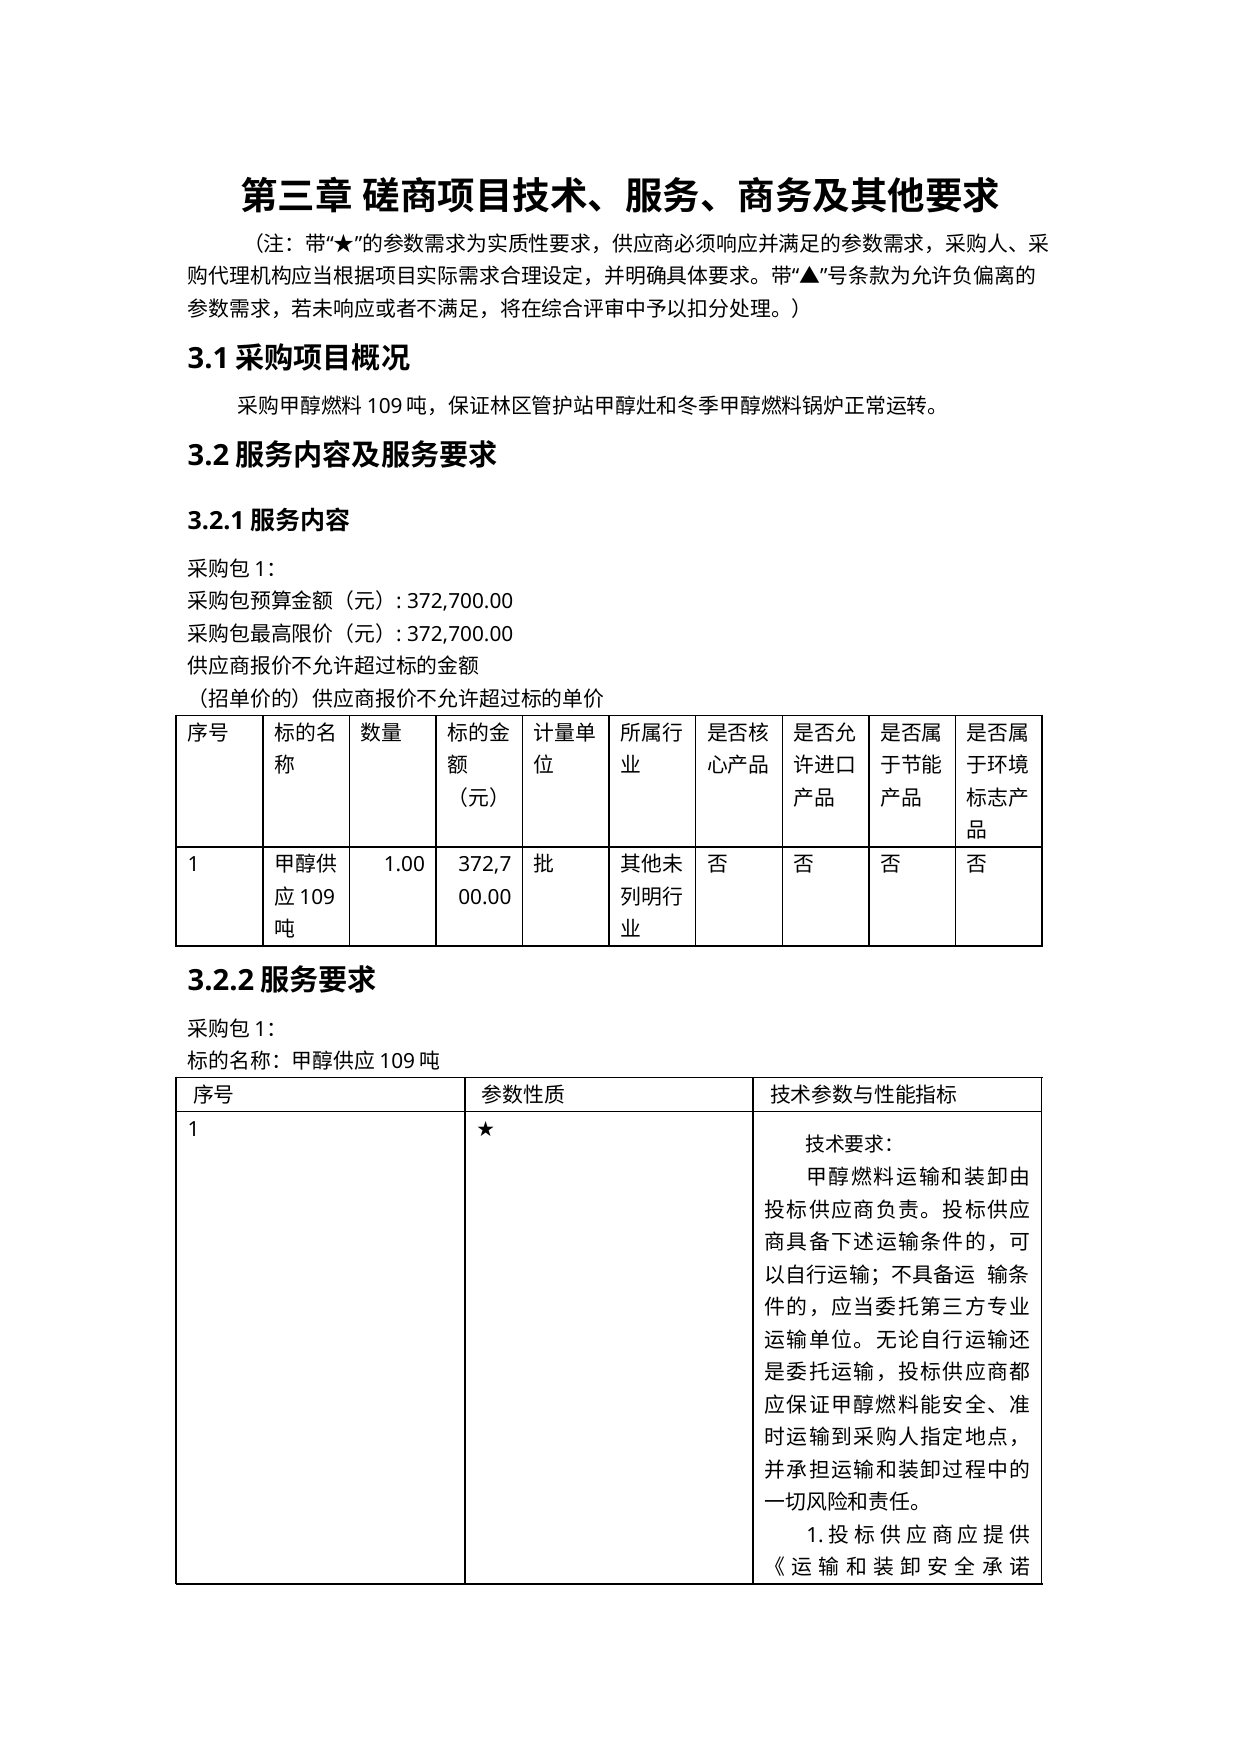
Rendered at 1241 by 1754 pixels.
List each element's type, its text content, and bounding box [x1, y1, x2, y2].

table_cell 否 [696, 848, 782, 945]
table_cell 372,700.00 [437, 848, 522, 945]
table_cell 1 [177, 848, 262, 945]
text 3.2.1服务内容 [187, 487, 1053, 552]
table_header 是否属于环境标志产品 [956, 716, 1041, 846]
table_cell 否 [956, 848, 1041, 945]
text （招单价的）供应商报价不允许超过标的单价 [187, 682, 1053, 714]
text 3.2.2服务要求 [187, 947, 1053, 1012]
table_cell 否 [870, 848, 955, 945]
text （注：带“★”的参数需求为实质性要求，供应商必须响应并满足的参数需求，采购人、采购代理机构应当根据项目实际需求合理设定，并明确具体要求。带“▲”号条款为允许负偏离的参数需求，若未响应或者不满足，将在综合评审中予以扣分处理。） [187, 227, 1053, 324]
text 标的名称：甲醇供应109吨 [187, 1044, 1053, 1077]
table_cell 1 [177, 1112, 464, 1583]
text 3.2服务内容及服务要求 [187, 422, 1053, 487]
table_header 标的名称 [264, 716, 349, 846]
table_header 技术参数与性能指标 [754, 1078, 1041, 1111]
table_cell 否 [783, 848, 868, 945]
table_header 数量 [350, 716, 435, 846]
table_header 序号 [177, 1078, 464, 1111]
table_header 是否属于节能产品 [870, 716, 955, 846]
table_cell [754, 1112, 1041, 1583]
text 采购包最高限价（元）: 372,700.00 [187, 617, 1053, 649]
text 采购包1： [187, 1012, 1053, 1044]
table_header 参数性质 [466, 1078, 752, 1111]
table_cell 批 [523, 848, 608, 945]
table_cell 甲醇供应109吨 [264, 848, 349, 945]
table_cell 其他未列明行业 [610, 848, 695, 945]
table_header 是否允许进口产品 [783, 716, 868, 846]
text 供应商报价不允许超过标的金额 [187, 649, 1053, 682]
table_header 标的金额 （元） [437, 716, 522, 846]
table_header 序号 [177, 716, 262, 846]
text 第三章 磋商项目技术、服务、商务及其他要求 [187, 162, 1053, 227]
text 采购包预算金额（元）: 372,700.00 [187, 584, 1053, 617]
text 3.1采购项目概况 [187, 324, 1053, 389]
table_header 是否核心产品 [696, 716, 782, 846]
table_cell ★ [466, 1112, 752, 1583]
table_header 计量单位 [523, 716, 608, 846]
text 采购包1： [187, 552, 1053, 584]
text 采购甲醇燃料109吨，保证林区管护站甲醇灶和冬季甲醇燃料锅炉正常运转。 [187, 389, 1053, 422]
table_cell 1.00 [350, 848, 435, 945]
table_header 所属行业 [610, 716, 695, 846]
